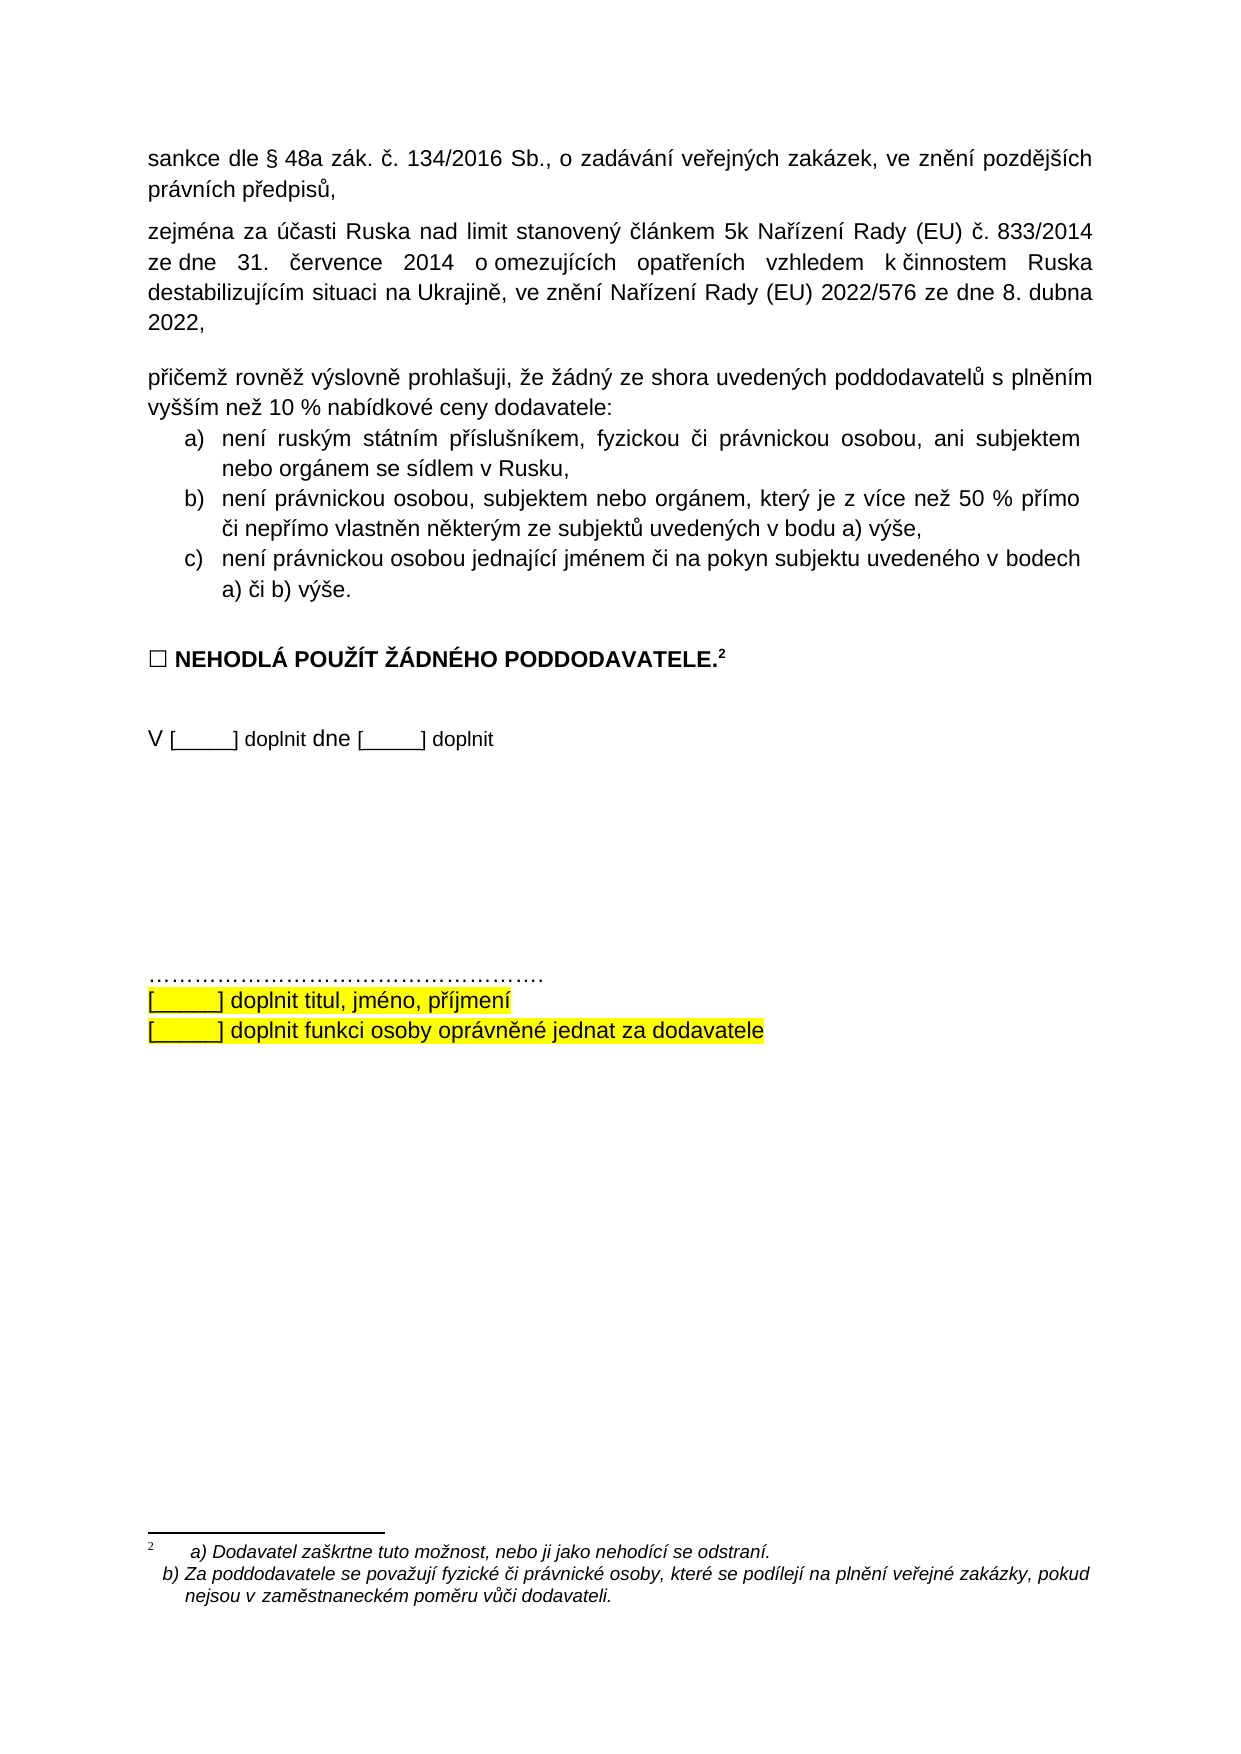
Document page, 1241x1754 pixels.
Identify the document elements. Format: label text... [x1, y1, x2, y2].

text přičemž rovněž výslovně prohlašuji, že žádný ze shora uvedených poddodavatelů s plněním vyšším než 10 % nabídkové ceny dodavatele: [148, 364, 1092, 421]
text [148, 145, 1092, 202]
list není právnickou osobou jednající jménem či na pokyn subjektu uvedeného v bodech a) či b) výše. [184, 545, 1081, 602]
text V dne [148, 724, 1092, 751]
list není právnickou osobou, subjektem nebo orgánem, který je z více než 50 % přímo či nepřímo vlastněn některým ze subjektů uvedených v bodu a) výše, [184, 485, 1081, 541]
text NEHODLÁ POUŽÍT ŽÁDNÉHO PODDODAVATELE. [148, 643, 1092, 674]
list není ruským státním příslušníkem, fyzickou či právnickou osobou, ani subjektem nebo orgánem se sídlem v Rusku, [184, 424, 1081, 481]
text ……………………………………………. [148, 961, 1092, 987]
text zejména za účasti Ruska nad limit stanovený článkem 5k Nařízení Rady (EU) č. 833/2014 ze dne 31. července 2014 o omezujících opatřeních vzhledem k činnostem Ruska destabilizujícím situaci na Ukrajině, ve znění Nařízení Rady (EU) 2022/576 ze dne 8. dubna 2022, [148, 218, 1092, 335]
